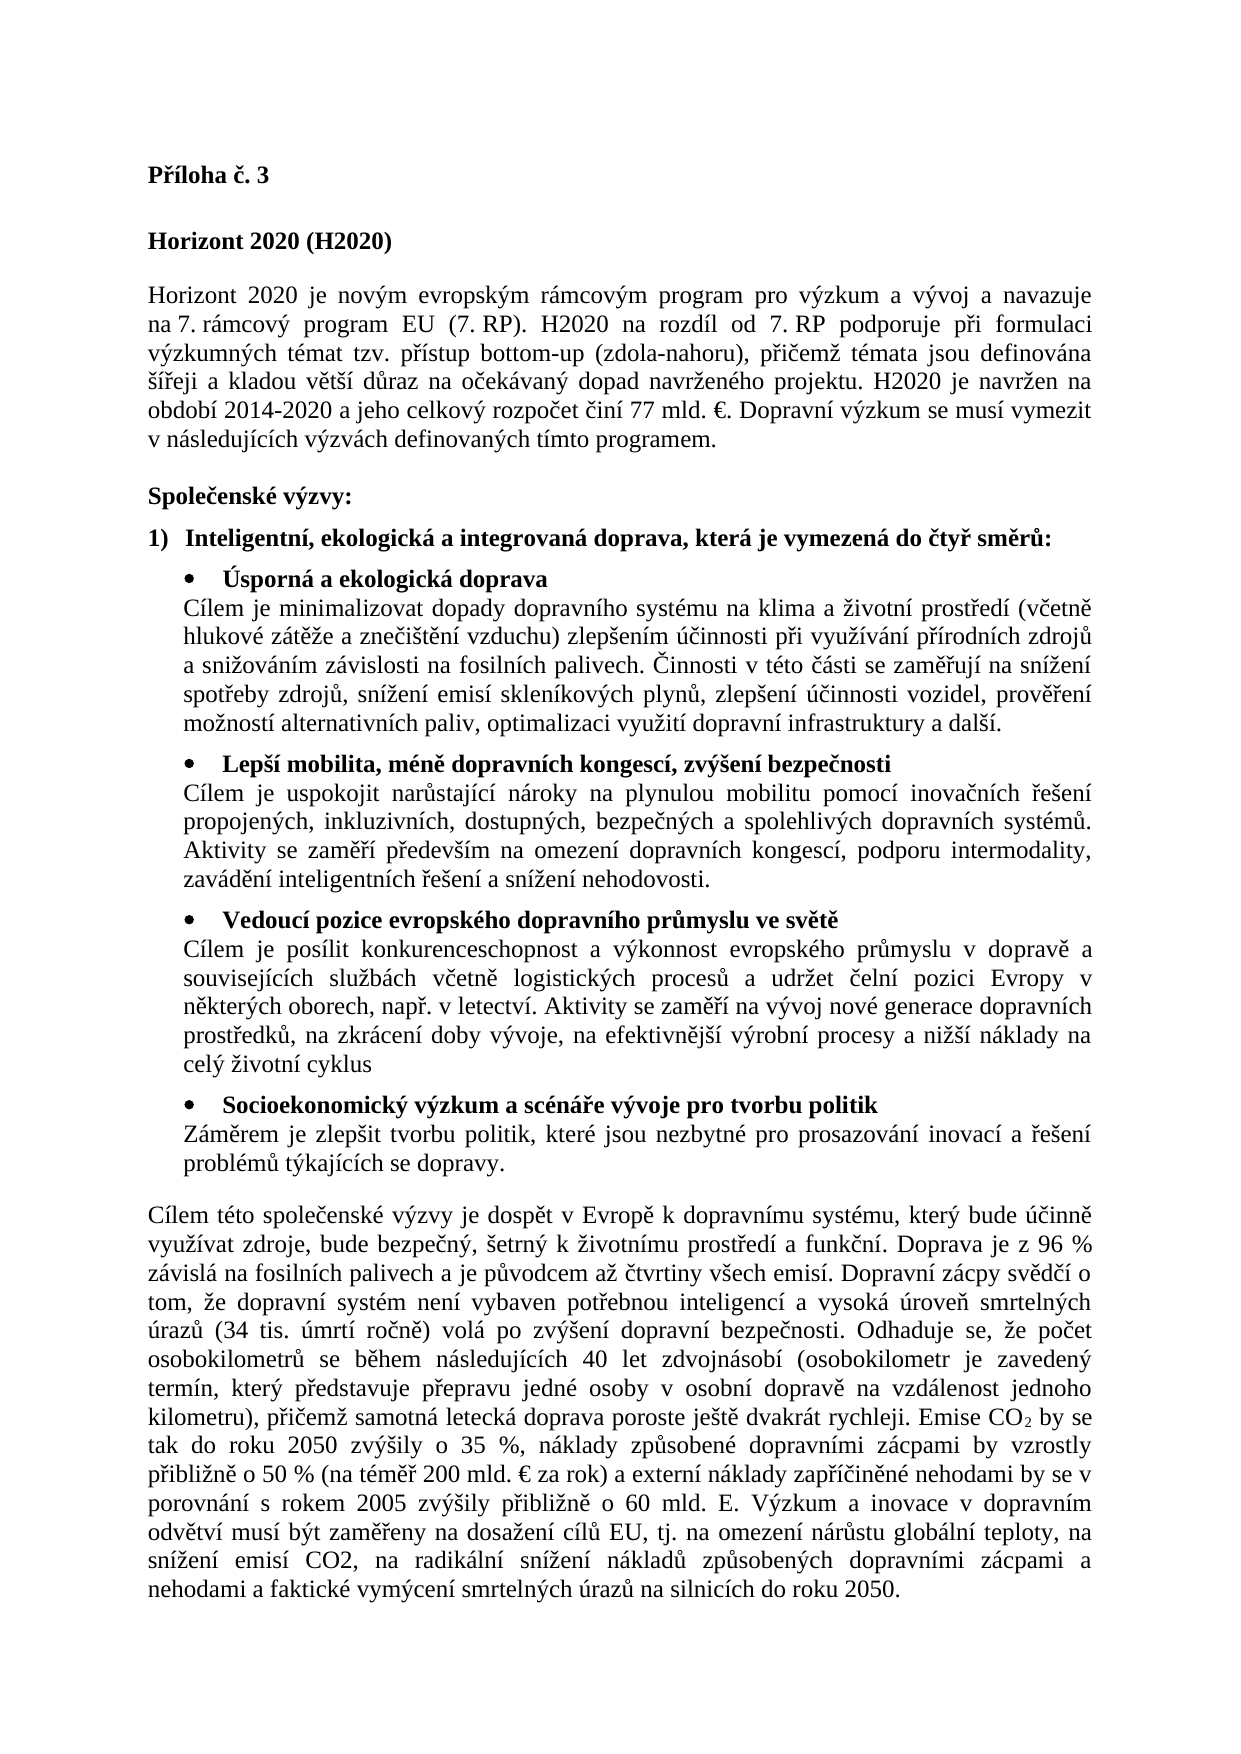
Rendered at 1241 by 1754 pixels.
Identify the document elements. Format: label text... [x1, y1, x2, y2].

text Společenské výzvy: [148, 481, 1093, 510]
list Cílem je posílit konkurenceschopnost a výkonnost evropského průmyslu v dopravě a souvisejících službách včetně logistických procesů a udržet čelní pozici Evropy v některých oborech, např. v letectví. Aktivity se zaměří na vývoj nové generace dopravních prostředků, na zkrácení doby vývoje, na efektivnější výrobní procesy a nižší náklady na celý životní cyklus [183, 934, 1093, 1078]
list Lepší mobilita, méně dopravních kongescí, zvýšení bezpečnosti [185, 749, 1093, 778]
list Vedoucí pozice evropského dopravního průmyslu ve světě [185, 905, 1093, 934]
text Cílem této společenské výzvy je dospět v Evropě k dopravnímu systému, který bude účinně využívat zdroje, bude bezpečný, šetrný k životnímu prostředí a funkční. Doprava je z 96 % závislá na fosilních palivech a je původcem až čtvrtiny všech emisí. Dopravní zácpy svědčí o tom, že dopravní systém není vybaven potřebnou inteligencí a vysoká úroveň smrtelných úrazů (34 tis. úmrtí ročně) volá po zvýšení dopravní bezpečnosti. Odhaduje se, že počet osobokilometrů se během následujících 40 let zdvojnásobí (osobokilometr je zavedený termín, který představuje přepravu jedné osoby v osobní dopravě na vzdálenost jednoho kilometru), přičemž samotná letecká doprava poroste ještě dvakrát rychleji. Emise CO2 by se tak do roku 2050 zvýšily o 35 %, náklady způsobené dopravními zácpami by vzrostly přibližně o 50 % (na téměř 200 mld. € za rok) a externí náklady zapříčiněné nehodami by se v porovnání s rokem 2005 zvýšily přibližně o 60 mld. E. Výzkum a inovace v dopravním odvětví musí být zaměřeny na dosažení cílů EU, tj. na omezení nárůstu globální teploty, na snížení emisí CO2, na radikální snížení nákladů způsobených dopravními zácpami a nehodami a faktické vymýcení smrtelných úrazů na silnicích do roku 2050. [148, 1200, 1093, 1603]
list Úsporná a ekologická doprava [185, 564, 1093, 593]
subtitle Příloha č. 3 [148, 160, 1093, 189]
list Socioekonomický výzkum a scénáře vývoje pro tvorbu politik [185, 1090, 1093, 1119]
list Inteligentní, ekologická a integrovaná doprava, která je vymezená do čtyř směrů: [148, 523, 1093, 551]
text Horizont 2020 je novým evropským rámcovým program pro výzkum a vývoj a navazuje na 7. rámcový program EU (7. RP). H2020 na rozdíl od 7. RP podporuje při formulaci výzkumných témat tzv. přístup bottom-up (zdola-nahoru), přičemž témata jsou definována šířeji a kladou větší důraz na očekávaný dopad navrženého projektu. H2020 je navržen na období 2014-2020 a jeho celkový rozpočet činí 77 mld. €. Dopravní výzkum se musí vymezit v následujících výzvách definovaných tímto programem. [148, 280, 1093, 453]
list Cílem je minimalizovat dopady dopravního systému na klima a životní prostředí (včetně hlukové zátěže a znečištění vzduchu) zlepšením účinnosti při využívání přírodních zdrojů a snižováním závislosti na fosilních palivech. Činnosti v této části se zaměřují na snížení spotřeby zdrojů, snížení emisí skleníkových plynů, zlepšení účinnosti vozidel, prověření možností alternativních paliv, optimalizaci využití dopravní infrastruktury a další. [183, 593, 1093, 736]
subtitle Horizont 2020 (H2020) [148, 226, 1093, 255]
list Záměrem je zlepšit tvorbu politik, které jsou nezbytné pro prosazování inovací a řešení problémů týkajících se dopravy. [183, 1119, 1093, 1176]
list Cílem je uspokojit narůstající nároky na plynulou mobilitu pomocí inovačních řešení propojených, inkluzivních, dostupných, bezpečných a spolehlivých dopravních systémů. Aktivity se zaměří především na omezení dopravních kongescí, podporu intermodality, zavádění inteligentních řešení a snížení nehodovosti. [183, 778, 1093, 893]
